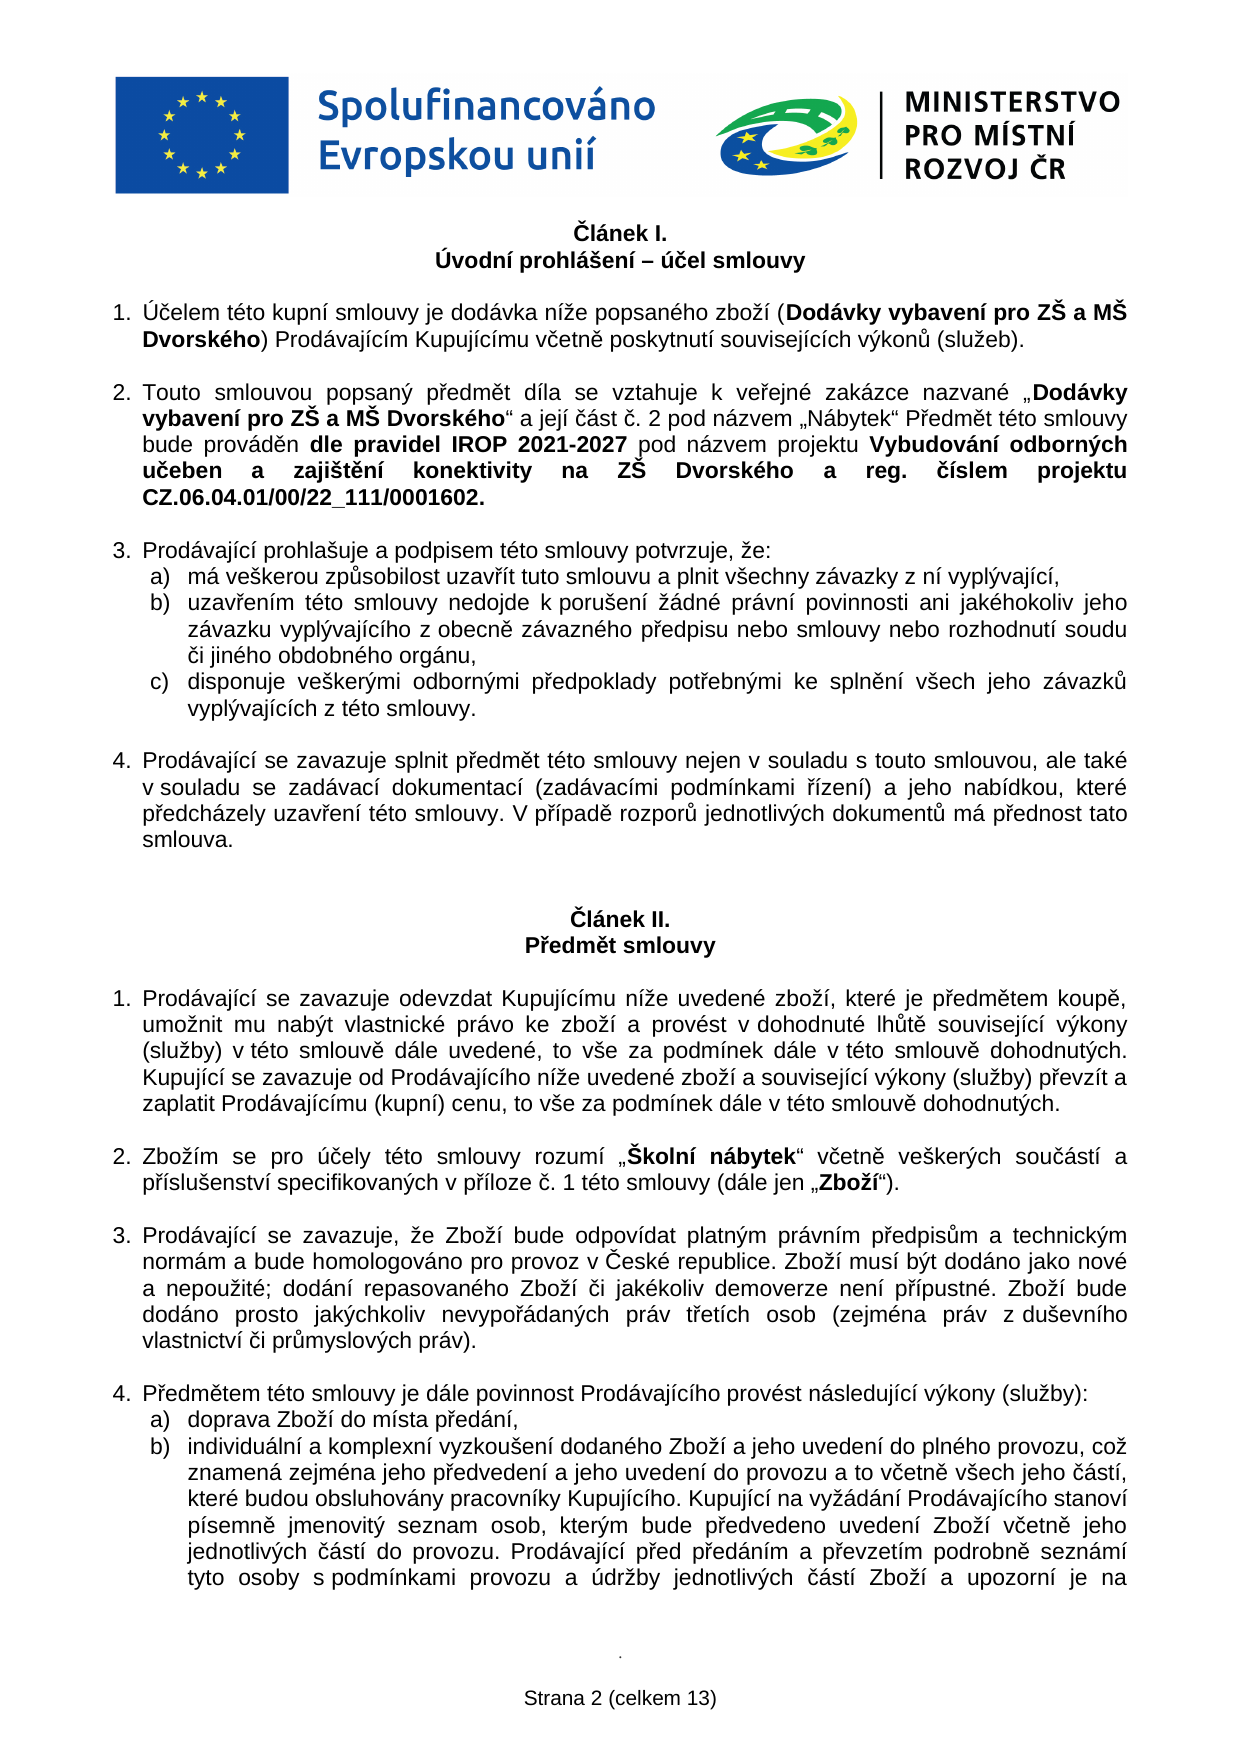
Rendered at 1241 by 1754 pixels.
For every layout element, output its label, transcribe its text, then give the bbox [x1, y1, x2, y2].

subtitle Předmět smlouvy [112, 932, 1128, 958]
picture [112, 73, 1128, 197]
subtitle Touto smlouvou popsaný předmět díla se vztahuje k veřejné zakázce nazvané „Dodávky vybavení pro ZŠ a MŠ Dvorského“ a její část č. 2 pod názvem „Nábytek“ Předmět této smlouvy bude prováděn dle pravidel IROP 2021-2027 pod názvem projektu Vybudování odborných učeben a zajištění konektivity na ZŠ Dvorského a reg. číslem projektu CZ.06.04.01/00/22_111/0001602. [112, 378, 1128, 510]
subtitle disponuje veškerými odbornými předpoklady potřebnými ke splnění všech jeho závazků vyplývajících z této smlouvy. [150, 668, 1128, 721]
subtitle Prodávající se zavazuje splnit předmět této smlouvy nejen v souladu s touto smlouvou, ale také v souladu se zadávací dokumentací (zadávacími podmínkami řízení) a jeho nabídkou, které předcházely uzavření této smlouvy. V případě rozporů jednotlivých dokumentů má přednost tato smlouva. [112, 747, 1128, 853]
subtitle Zbožím se pro účely této smlouvy rozumí „Školní nábytek“ včetně veškerých součástí a příslušenství specifikovaných v příloze č. 1 této smlouvy (dále jen „Zboží“). [112, 1143, 1128, 1195]
subtitle Článek II. [112, 906, 1128, 932]
subtitle uzavřením této smlouvy nedojde k porušení žádné právní povinnosti ani jakéhokoliv jeho závazku vyplývajícího z obecně závazného předpisu nebo smlouvy nebo rozhodnutí soudu či jiného obdobného orgánu, [150, 589, 1128, 668]
subtitle Prodávající prohlašuje a podpisem této smlouvy potvrzuje, že: [112, 537, 1128, 563]
text Článek I. [112, 220, 1128, 247]
subtitle doprava Zboží do místa předání, [150, 1406, 1128, 1433]
subtitle Úvodní prohlášení – účel smlouvy [112, 247, 1128, 273]
subtitle Prodávající se zavazuje, že Zboží bude odpovídat platným právním předpisům a technickým normám a bude homologováno pro provoz v České republice. Zboží musí být dodáno jako nové a nepoužité; dodání repasovaného Zboží či jakékoliv demoverze není přípustné. Zboží bude dodáno prosto jakýchkoliv nevypořádaných práv třetích osob (zejména práv z duševního vlastnictví či průmyslových práv). [112, 1222, 1128, 1353]
subtitle má veškerou způsobilost uzavřít tuto smlouvu a plnit všechny závazky z ní vyplývající, [150, 563, 1128, 589]
subtitle Předmětem této smlouvy je dále povinnost Prodávajícího provést následující výkony (služby): [112, 1380, 1128, 1406]
subtitle Prodávající se zavazuje odevzdat Kupujícímu níže uvedené zboží, které je předmětem koupě, umožnit mu nabýt vlastnické právo ke zboží a provést v dohodnuté lhůtě související výkony (služby) v této smlouvě dále uvedené, to vše za podmínek dále v této smlouvě dohodnutých. Kupující se zavazuje od Prodávajícího níže uvedené zboží a související výkony (služby) převzít a zaplatit Prodávajícímu (kupní) cenu, to vše za podmínek dále v této smlouvě dohodnutých. [112, 984, 1128, 1116]
subtitle Účelem této kupní smlouvy je dodávka níže popsaného zboží (Dodávky vybavení pro ZŠ a MŠ Dvorského) Prodávajícím Kupujícímu včetně poskytnutí souvisejících výkonů (služeb). [112, 299, 1128, 352]
